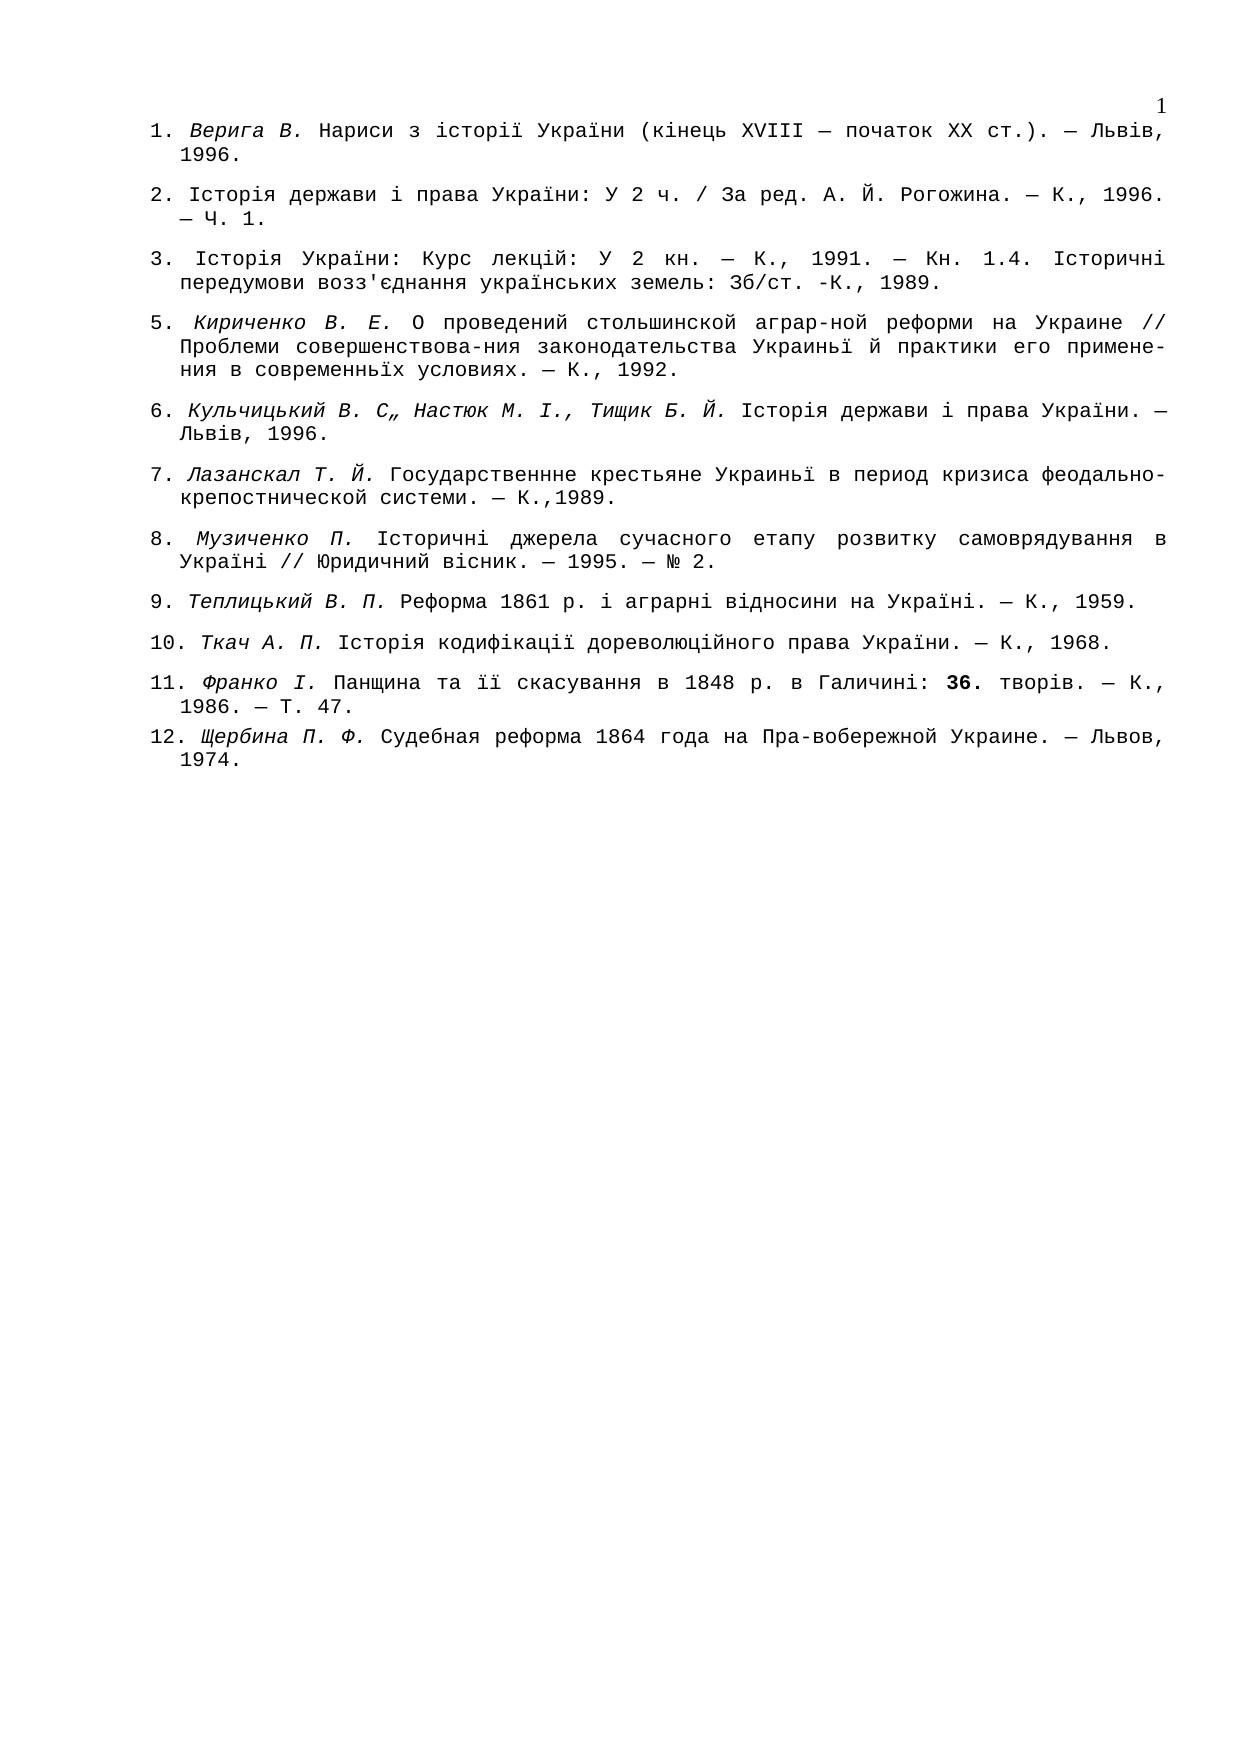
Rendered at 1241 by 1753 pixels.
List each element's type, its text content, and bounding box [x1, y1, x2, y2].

text 10. Ткач А. П. Історія кодифікації дореволюційного права України. — К., 1968. [150, 632, 1167, 655]
text 2. Історія держави і права України: У 2 ч. / За ред. А. Й. Рогожина. — К., 1996. — Ч. 1. [150, 184, 1167, 231]
text 3. Історія України: Курс лекцій: У 2 кн. — К., 1991. — Кн. 1.4. Історичні передумови возз'єднання українських земель: Зб/ст. -К., 1989. [150, 248, 1167, 295]
text 12. Щербина П. Ф. Судебная реформа 1864 года на Пра-вобережной Украине. — Львов, 1974. [150, 726, 1167, 773]
text 8. Музиченко П. Історичні джерела сучасного етапу розвитку самоврядування в Україні // Юридичний вісник. — 1995. — № 2. [150, 527, 1167, 575]
text 9. Теплицький В. П. Реформа 1861 р. і аграрні відносини на Україні. — К., 1959. [150, 591, 1167, 615]
text 11. Франко І. Панщина та її скасування в 1848 р. в Галичині: 36. творів. — К., 1986. — Т. 47. [150, 672, 1167, 719]
text 5. Кириченко В. Е. О проведений стольшинской аграр-ной реформи на Украине // Проблеми совершенствова-ния законодательства Украиньї й практики его примене-ния в современньїх условиях. — К., 1992. [150, 312, 1167, 383]
text 6. Кульчицький В. С„ Настюк М. І., Тищик Б. Й. Історія держави і права України. — Львів, 1996. [150, 399, 1167, 447]
text 7. Лазанскал Т. Й. Государственнне крестьяне Украиньї в период кризиса феодально-крепостнической системи. — К.,1989. [150, 463, 1167, 511]
text 1. Верига В. Нариси з історії України (кінець XVIII — початок XX ст.). — Львів, 1996. [150, 120, 1167, 167]
